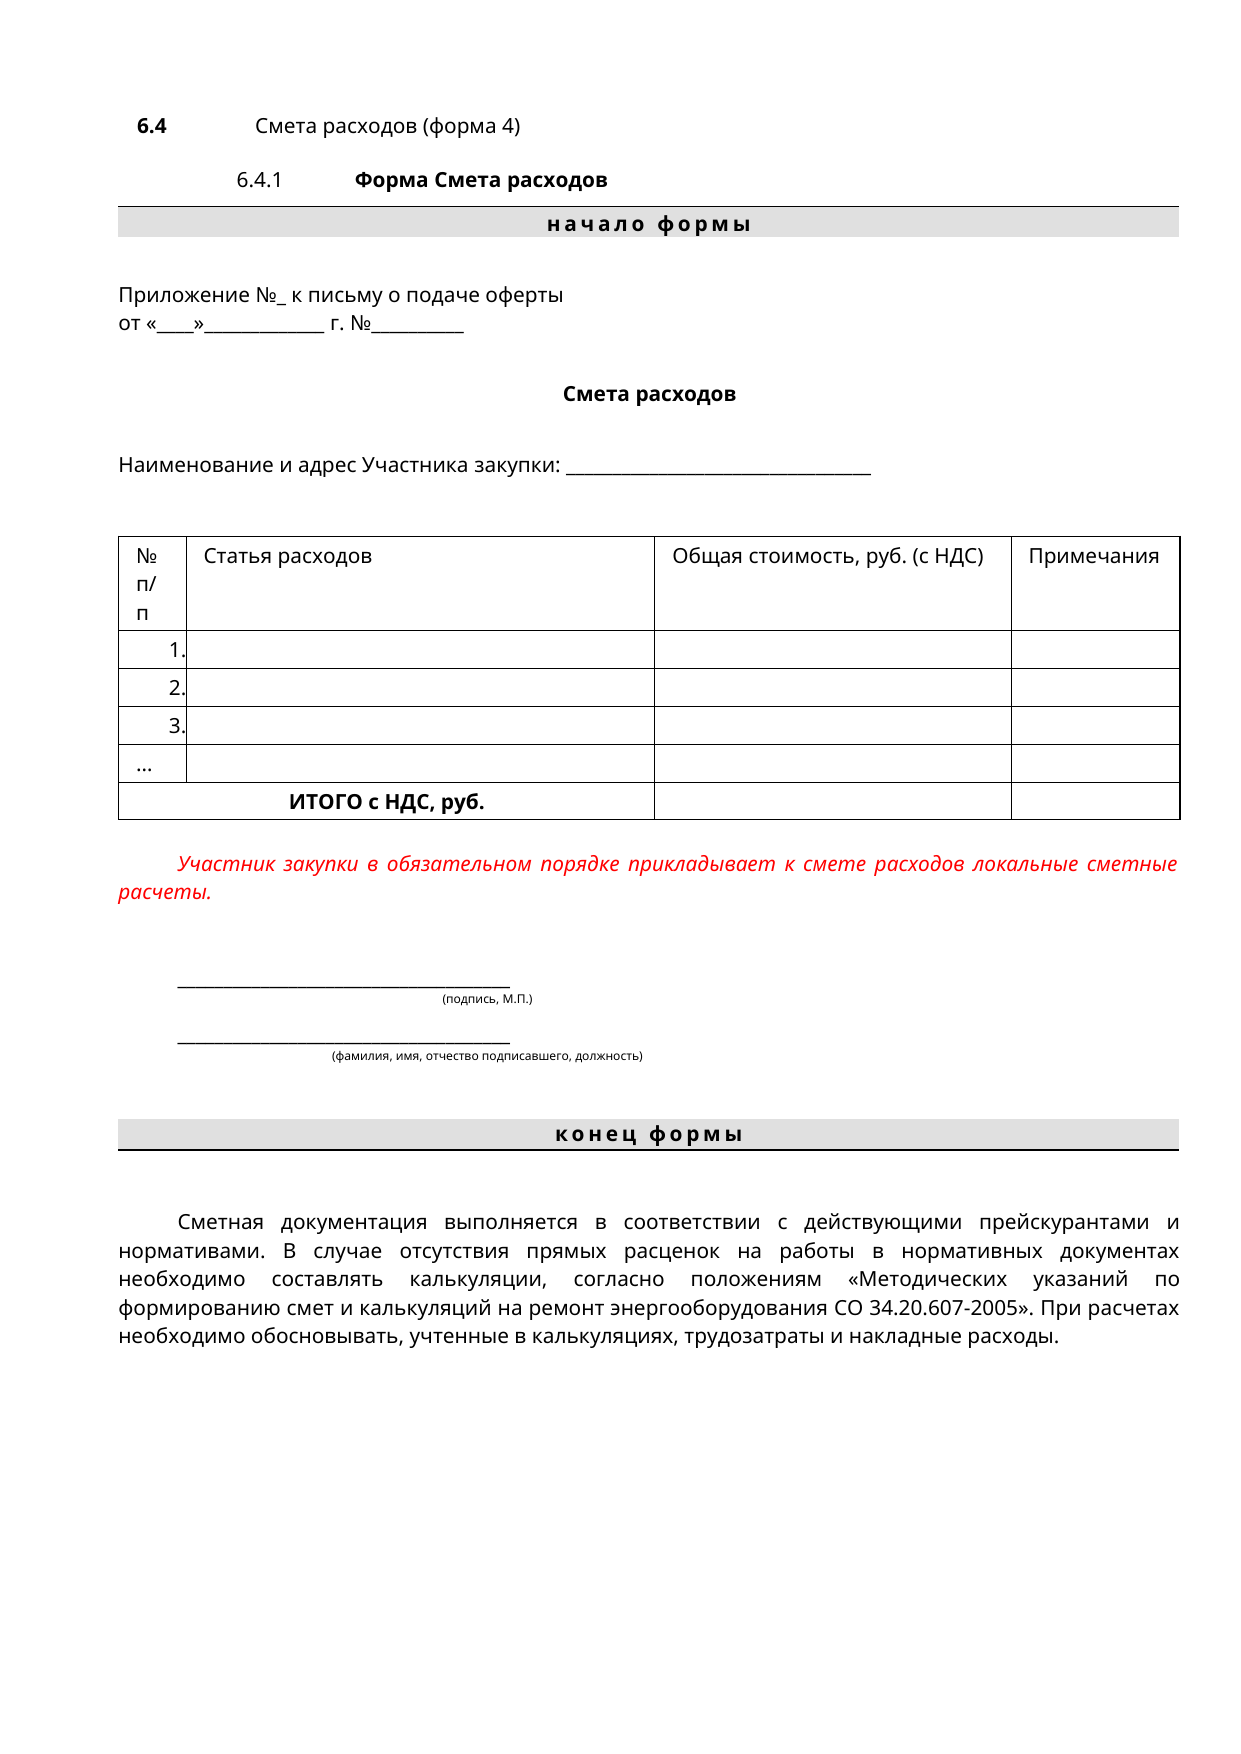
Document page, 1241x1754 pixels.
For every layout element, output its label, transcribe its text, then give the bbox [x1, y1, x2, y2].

table_header Примечания [1012, 537, 1179, 630]
table_cell [655, 783, 1011, 819]
text Наименование и адрес Участника закупки: _________________________________ [118, 450, 1181, 479]
table_cell [1012, 707, 1179, 744]
table_cell [655, 631, 1011, 668]
text начало формы [118, 207, 1179, 237]
table_cell [187, 745, 654, 782]
table_cell [1012, 783, 1179, 819]
table_cell [655, 745, 1011, 782]
table_cell ИТОГО с НДС, руб. [119, 783, 654, 819]
table_cell [187, 707, 654, 744]
text Приложение №_ к письму о подаче оферты от «____»_____________ г. №__________ [118, 280, 1181, 337]
text конец формы [118, 1119, 1179, 1149]
table_cell [1012, 669, 1179, 706]
table_cell [655, 669, 1011, 706]
text Смета расходов [118, 379, 1181, 408]
text (фамилия, имя, отчество подписавшего, должность) [118, 1048, 797, 1076]
table_cell [187, 631, 654, 668]
table_header Общая стоимость, руб. (с НДС) [655, 537, 1011, 630]
table_cell [1012, 745, 1179, 782]
text Сметная документация выполняется в соответствии с действующими прейскурантами и нормативами. В случае отсутствия прямых расценок на работы в нормативных документах необходимо составлять калькуляции, согласно положениям «Методических указаний по формированию смет и калькуляций на ремонт энергооборудования СО 34.20.607-2005». При расчетах необходимо обосновывать, учтенные в калькуляциях, трудозатраты и накладные расходы. [118, 1207, 1181, 1349]
text ____________________________________ [118, 1019, 1181, 1048]
table_cell [119, 669, 186, 706]
subtitle Смета расходов (форма 4) [137, 111, 1181, 140]
table_cell [119, 707, 186, 744]
text Участник закупки в обязательном порядке прикладывает к смете расходов локальные сметные расчеты. [118, 849, 1181, 906]
text ____________________________________ [118, 963, 1181, 991]
table_cell [655, 707, 1011, 744]
list Форма Смета расходов [236, 165, 1181, 193]
table_cell [187, 669, 654, 706]
table_header Статья расходов [187, 537, 654, 630]
table_cell [1012, 631, 1179, 668]
table_cell [119, 631, 186, 668]
table_cell … [119, 745, 186, 782]
text (подпись, М.П.) [118, 991, 797, 1019]
table_header № п/п [119, 537, 186, 630]
